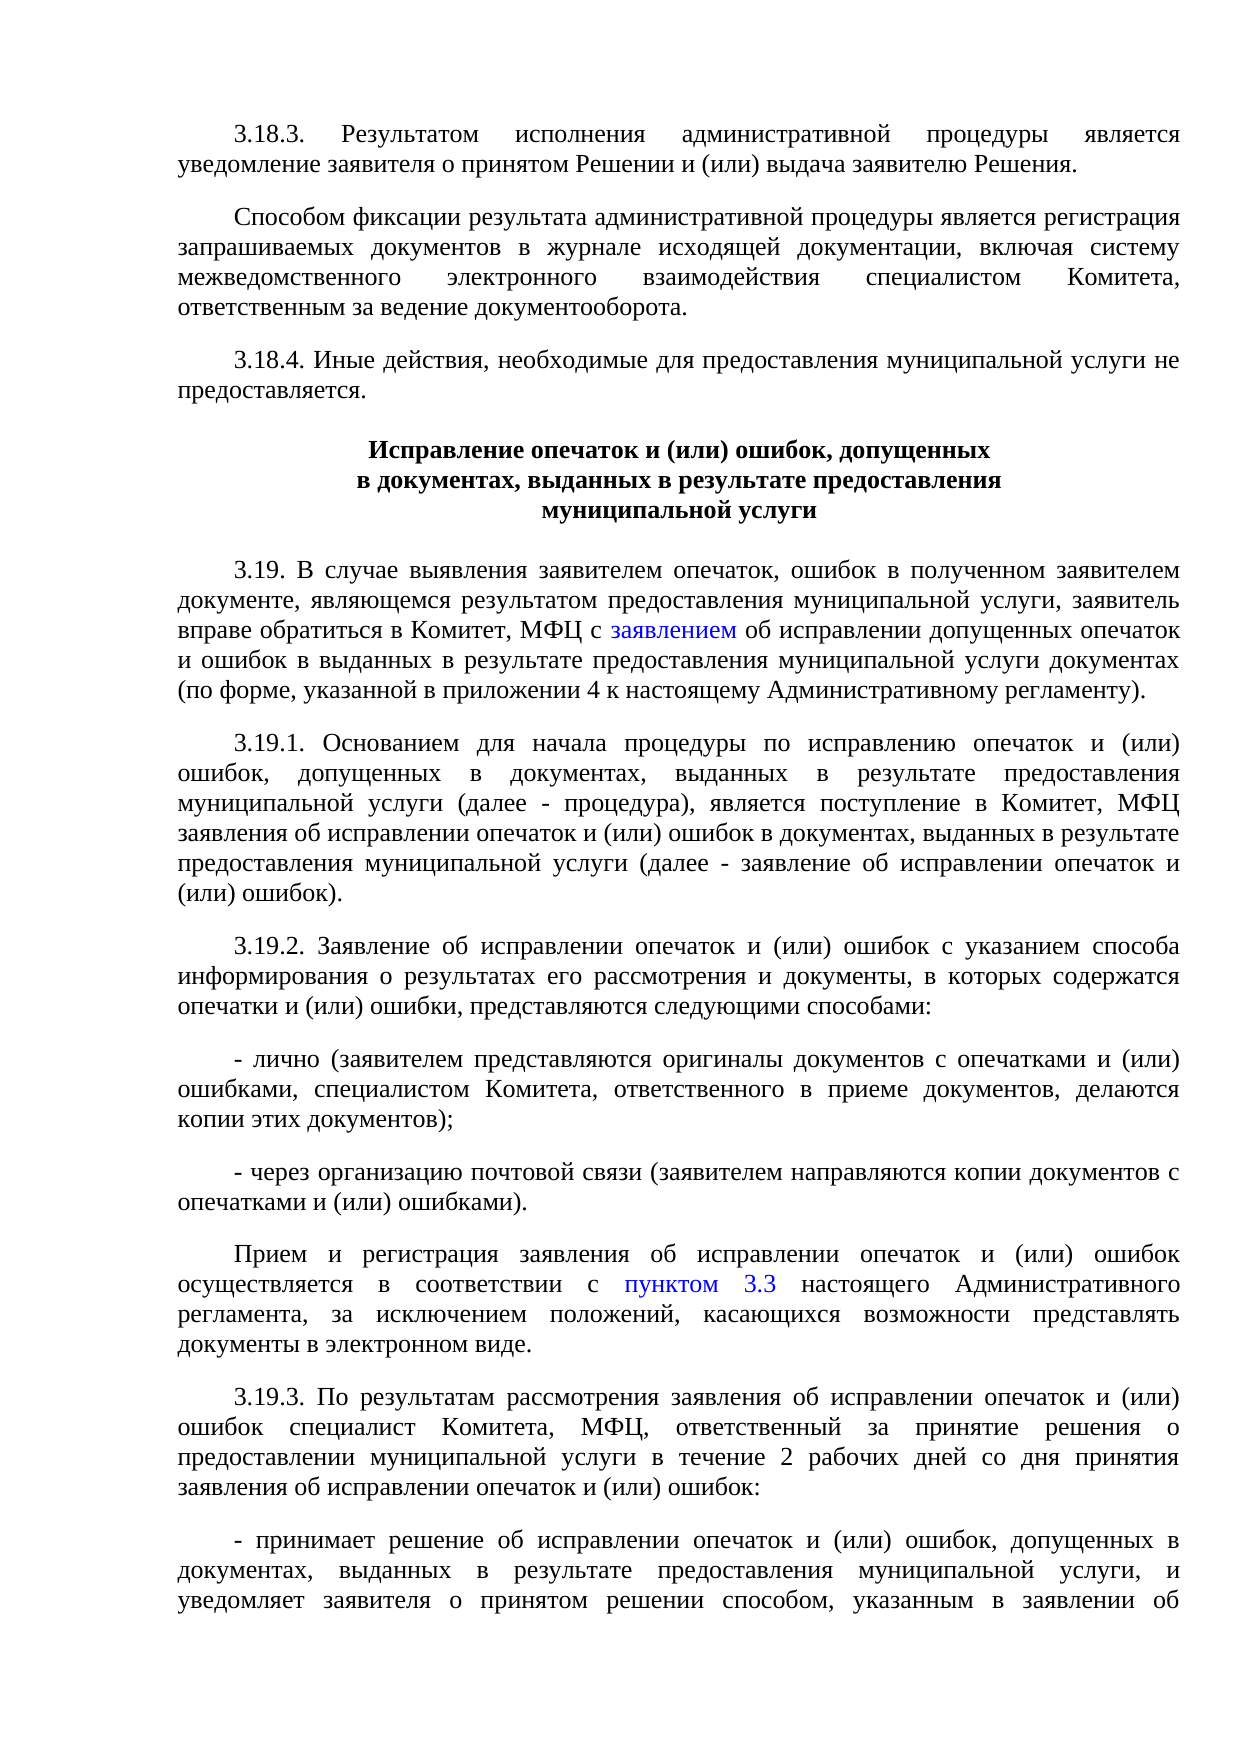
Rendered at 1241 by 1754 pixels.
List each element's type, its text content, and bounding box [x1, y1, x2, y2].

text 3.19.3. По результатам рассмотрения заявления об исправлении опечаток и (или) ошибок специалист Комитета, МФЦ, ответственный за принятие решения о предоставлении муниципальной услуги в течение 2 рабочих дней со дня принятия заявления об исправлении опечаток и (или) ошибок: [177, 1381, 1181, 1501]
text - лично (заявителем представляются оригиналы документов с опечатками и (или) ошибками, специалистом Комитета, ответственного в приеме документов, делаются копии этих документов); [177, 1043, 1181, 1133]
text - через организацию почтовой связи (заявителем направляются копии документов с опечатками и (или) ошибками). [177, 1156, 1181, 1216]
text 3.18.3. Результатом исполнения административной процедуры является уведомление заявителя о принятом Решении и (или) выдача заявителю Решения. [177, 118, 1181, 178]
text Способом фиксации результата административной процедуры является регистрация запрашиваемых документов в журнале исходящей документации, включая систему межведомственного электронного взаимодействия специалистом Комитета, ответственным за ведение документооборота. [177, 201, 1181, 321]
text муниципальной услуги [177, 494, 1181, 524]
text 3.19.2. Заявление об исправлении опечаток и (или) ошибок с указанием способа информирования о результатах его рассмотрения и документы, в которых содержатся опечатки и (или) ошибки, представляются следующими способами: [177, 930, 1181, 1020]
text Исправление опечаток и (или) ошибок, допущенных [177, 434, 1181, 464]
text 3.19.1. Основанием для начала процедуры по исправлению опечаток и (или) ошибок, допущенных в документах, выданных в результате предоставления муниципальной услуги (далее - процедура), является поступление в Комитет, МФЦ заявления об исправлении опечаток и (или) ошибок в документах, выданных в результате предоставления муниципальной услуги (далее - заявление об исправлении опечаток и (или) ошибок). [177, 727, 1181, 907]
text 3.19. В случае выявления заявителем опечаток, ошибок в полученном заявителем документе, являющемся результатом предоставления муниципальной услуги, заявитель вправе обратиться в Комитет, МФЦ с заявлением об исправлении допущенных опечаток и ошибок в выданных в результате предоставления муниципальной услуги документах (по форме, указанной в приложении 4 к настоящему Административному регламенту). [177, 554, 1181, 704]
text в документах, выданных в результате предоставления [177, 464, 1181, 494]
text 3.18.4. Иные действия, необходимые для предоставления муниципальной услуги не предоставляется. [177, 344, 1181, 404]
text Прием и регистрация заявления об исправлении опечаток и (или) ошибок осуществляется в соответствии с пунктом 3.3 настоящего Административного регламента, за исключением положений, касающихся возможности представлять документы в электронном виде. [177, 1238, 1181, 1358]
